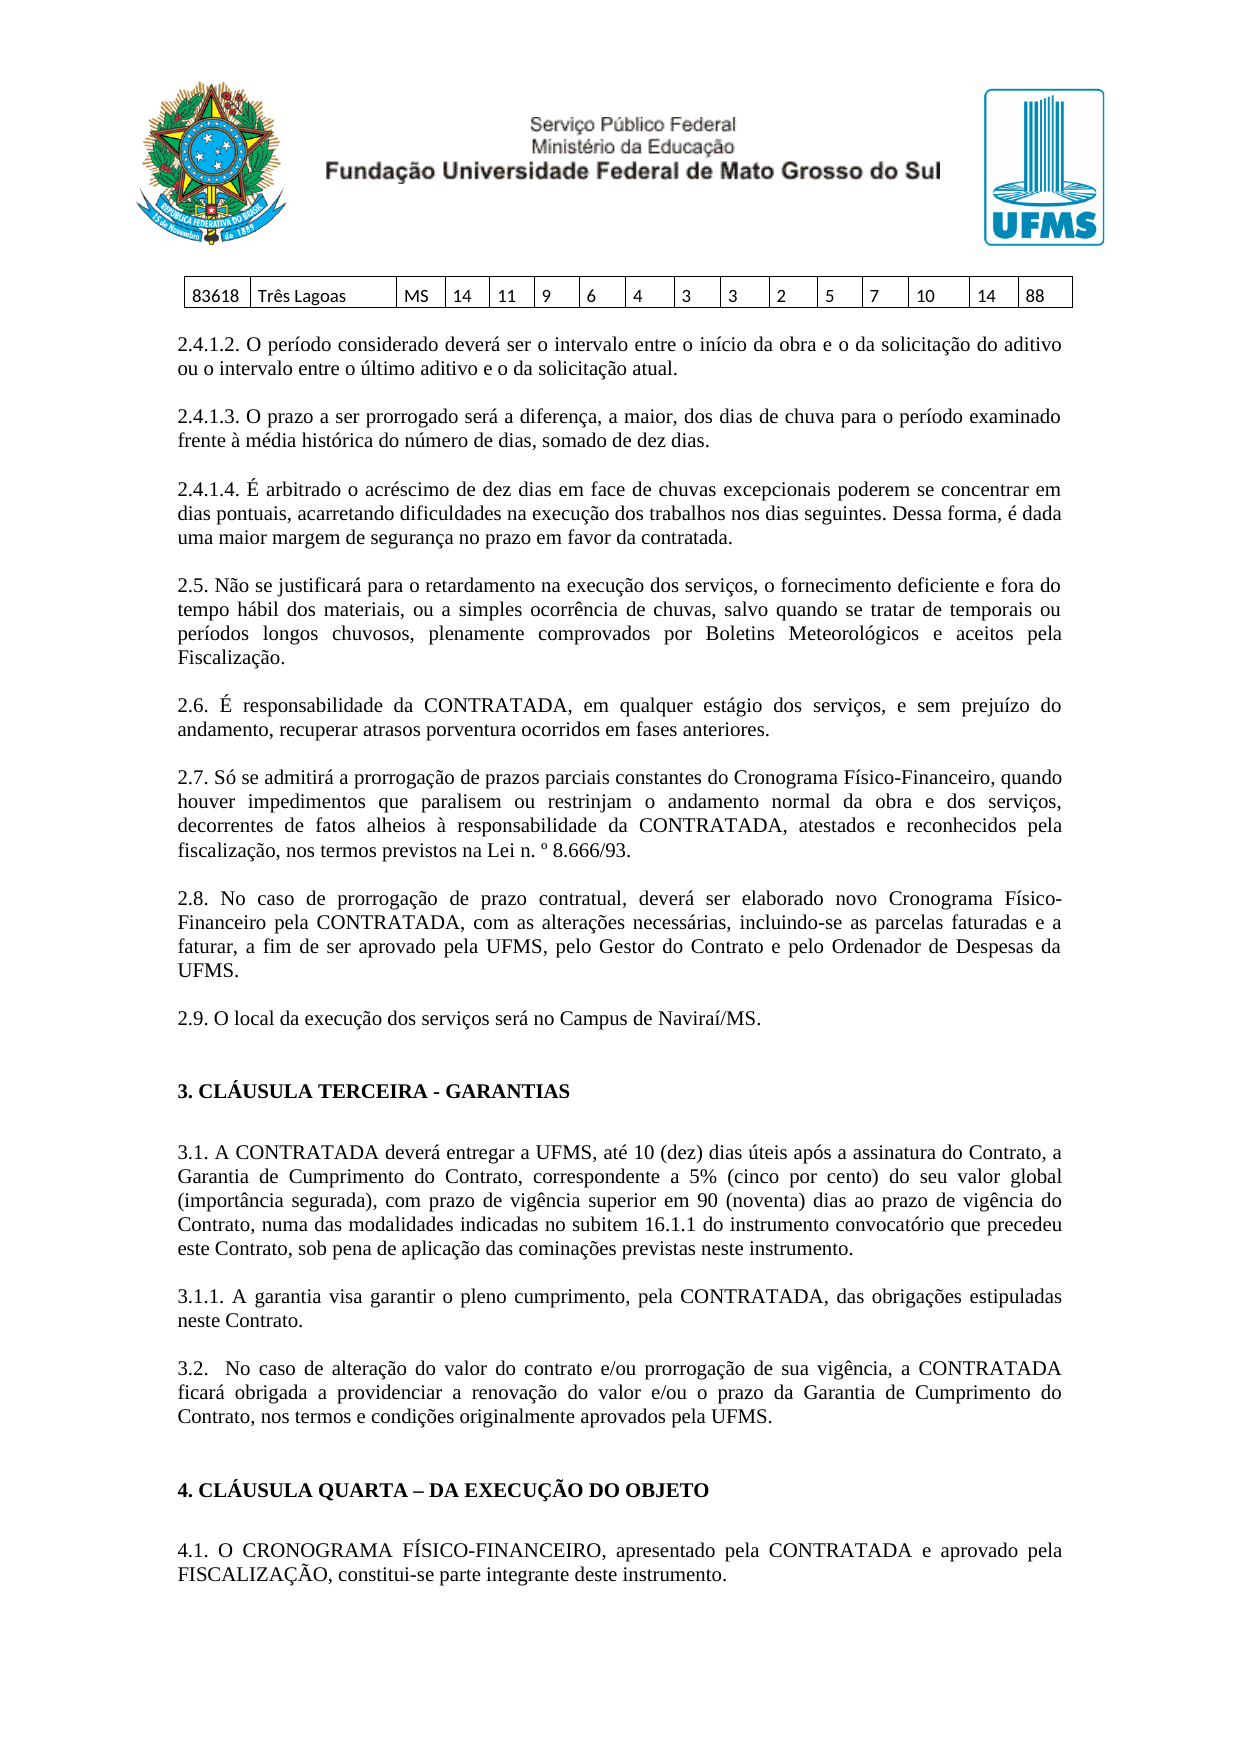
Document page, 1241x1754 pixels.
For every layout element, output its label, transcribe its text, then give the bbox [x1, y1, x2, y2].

text 2.6. É responsabilidade da CONTRATADA, em qualquer estágio dos serviços, e sem prejuízo do andamento, recuperar atrasos porventura ocorridos em fases anteriores. [177, 693, 1063, 741]
table_cell Três Lagoas [251, 277, 396, 307]
table_cell 4 [626, 277, 674, 307]
picture [135, 81, 287, 245]
table_cell 9 [535, 277, 579, 307]
text 2.4.1.2. O período considerado deverá ser o intervalo entre o início da obra e o da solicitação do aditivo ou o intervalo entre o último aditivo e o da solicitação atual. [177, 332, 1063, 380]
text 4.1. O CRONOGRAMA FÍSICO-FINANCEIRO, apresentado pela CONTRATADA e aprovado pela FISCALIZAÇÃO, constitui-se parte integrante deste instrumento. [177, 1538, 1063, 1586]
table_cell 10 [909, 277, 969, 307]
picture [987, 91, 1102, 243]
table_cell MS [397, 277, 445, 307]
text 4. CLÁUSULA QUARTA – DA EXECUÇÃO DO OBJETO [177, 1477, 1063, 1502]
text 3. CLÁUSULA TERCEIRA - GARANTIAS [177, 1079, 1063, 1103]
table_cell 7 [863, 277, 908, 307]
text 2.4.1.4. É arbitrado o acréscimo de dez dias em face de chuvas excepcionais poderem se concentrar em dias pontuais, acarretando dificuldades na execução dos trabalhos nos dias seguintes. Dessa forma, é dada uma maior margem de segurança no prazo em favor da contratada. [177, 477, 1063, 549]
table_cell 14 [970, 277, 1018, 307]
table_cell 2 [770, 277, 817, 307]
text 3.2. No caso de alteração do valor do contrato e/ou prorrogação de sua vigência, a CONTRATADA ficará obrigada a providenciar a renovação do valor e/ou o prazo da Garantia de Cumprimento do Contrato, nos termos e condições originalmente aprovados pela UFMS. [177, 1356, 1063, 1428]
table_cell 88 [1019, 277, 1072, 307]
text 2.5. Não se justificará para o retardamento na execução dos serviços, o fornecimento deficiente e fora do tempo hábil dos materiais, ou a simples ocorrência de chuvas, salvo quando se tratar de temporais ou períodos longos chuvosos, plenamente comprovados por Boletins Meteorológicos e aceitos pela Fiscalização. [177, 573, 1063, 669]
text 2.8. No caso de prorrogação de prazo contratual, deverá ser elaborado novo Cronograma Físico-Financeiro pela CONTRATADA, com as alterações necessárias, incluindo-se as parcelas faturadas e a faturar, a fim de ser aprovado pela UFMS, pelo Gestor do Contrato e pelo Ordenador de Despesas da UFMS. [177, 886, 1063, 982]
table_cell 11 [490, 277, 534, 307]
text 2.4.1.3. O prazo a ser prorrogado será a diferença, a maior, dos dias de chuva para o período examinado frente à média histórica do número de dias, somado de dez dias. [177, 404, 1063, 452]
text 3.1.1. A garantia visa garantir o pleno cumprimento, pela CONTRATADA, das obrigações estipuladas neste Contrato. [177, 1284, 1063, 1332]
picture [325, 117, 940, 184]
table_cell 83618 [185, 277, 250, 307]
table_cell 5 [818, 277, 862, 307]
table_cell 3 [675, 277, 720, 307]
table_cell 14 [446, 277, 489, 307]
text 3.1. A CONTRATADA deverá entregar a UFMS, até 10 (dez) dias úteis após a assinatura do Contrato, a Garantia de Cumprimento do Contrato, correspondente a 5% (cinco por cento) do seu valor global (importância segurada), com prazo de vigência superior em 90 (noventa) dias ao prazo de vigência do Contrato, numa das modalidades indicadas no subitem 16.1.1 do instrumento convocatório que precedeu este Contrato, sob pena de aplicação das cominações previstas neste instrumento. [177, 1140, 1063, 1260]
table_cell 6 [580, 277, 625, 307]
text 2.7. Só se admitirá a prorrogação de prazos parciais constantes do Cronograma Físico-Financeiro, quando houver impedimentos que paralisem ou restrinjam o andamento normal da obra e dos serviços, decorrentes de fatos alheios à responsabilidade da CONTRATADA, atestados e reconhecidos pela fiscalização, nos termos previstos na Lei n. º 8.666/93. [177, 765, 1063, 862]
table_cell 3 [721, 277, 769, 307]
text 2.9. O local da execução dos serviços será no Campus de Naviraí/MS. [177, 1006, 1063, 1030]
